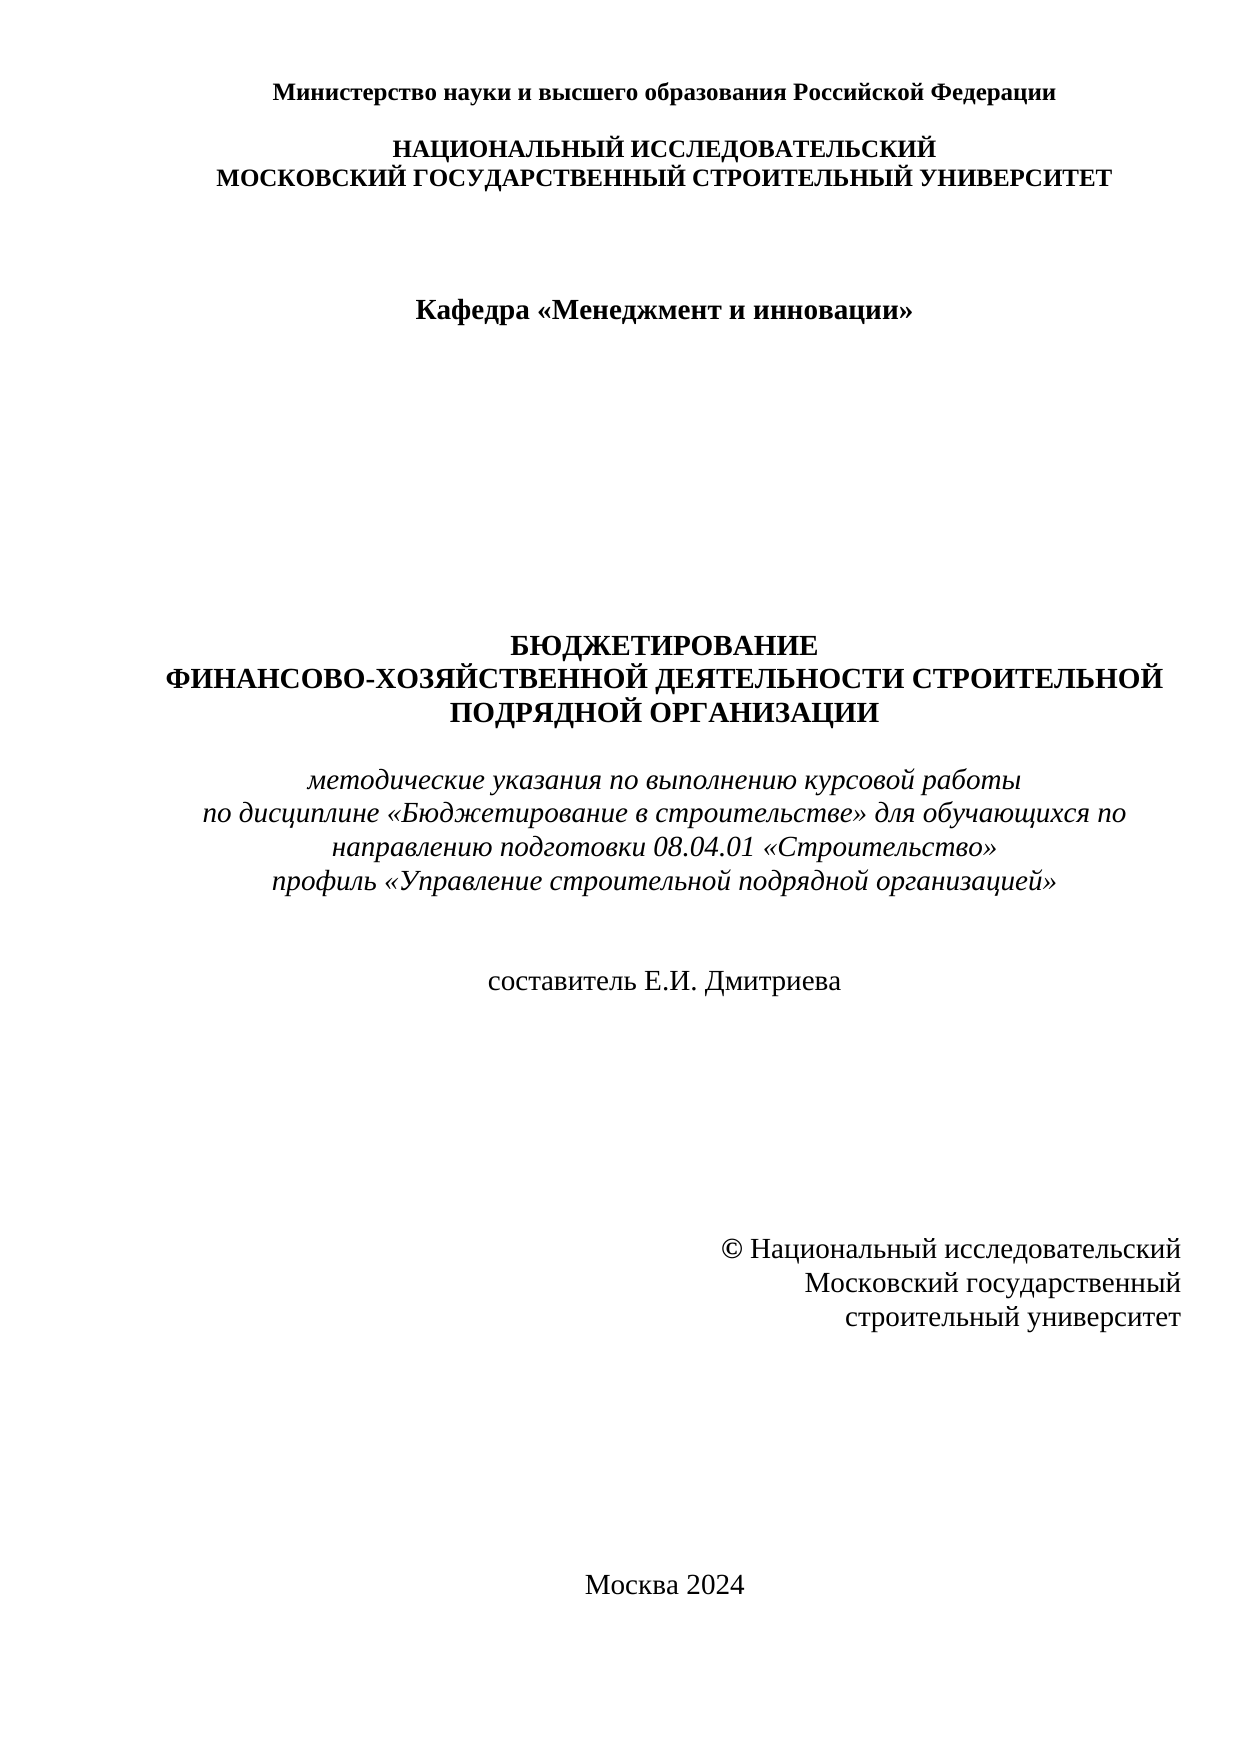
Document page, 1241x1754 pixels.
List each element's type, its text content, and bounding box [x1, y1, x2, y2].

text строительный университет [148, 1299, 1181, 1332]
text Кафедра «Менеджмент и инновации» [148, 292, 1181, 326]
text МОСКОВСКИЙ ГОСУДАРСТВЕННЫЙ СТРОИТЕЛЬНЫЙ УНИВЕРСИТЕТ [148, 163, 1181, 192]
text методические указания по выполнению курсовой работы [148, 762, 1181, 796]
text © Национальный исследовательский [148, 1232, 1181, 1265]
text по дисциплине «Бюджетирование в строительстве» для обучающихся по направлению подготовки 08.04.01 «Строительство» [148, 796, 1181, 863]
text Москва 2024 [148, 1567, 1181, 1601]
text БЮДЖЕТИРОВАНИЕ [148, 628, 1181, 661]
text Московский государственный [148, 1265, 1181, 1299]
text Министерство науки и высшего образования Российской Федерации [148, 77, 1181, 106]
text НАЦИОНАЛЬНЫЙ ИССЛЕДОВАТЕЛЬСКИЙ [148, 134, 1181, 163]
text составитель Е.И. Дмитриева [148, 963, 1181, 997]
text профиль «Управление строительной подрядной организацией» [148, 863, 1181, 896]
text ФИНАНСОВО-ХОЗЯЙСТВЕННОЙ ДЕЯТЕЛЬНОСТИ СТРОИТЕЛЬНОЙ ПОДРЯДНОЙ ОРГАНИЗАЦИИ [148, 661, 1181, 728]
